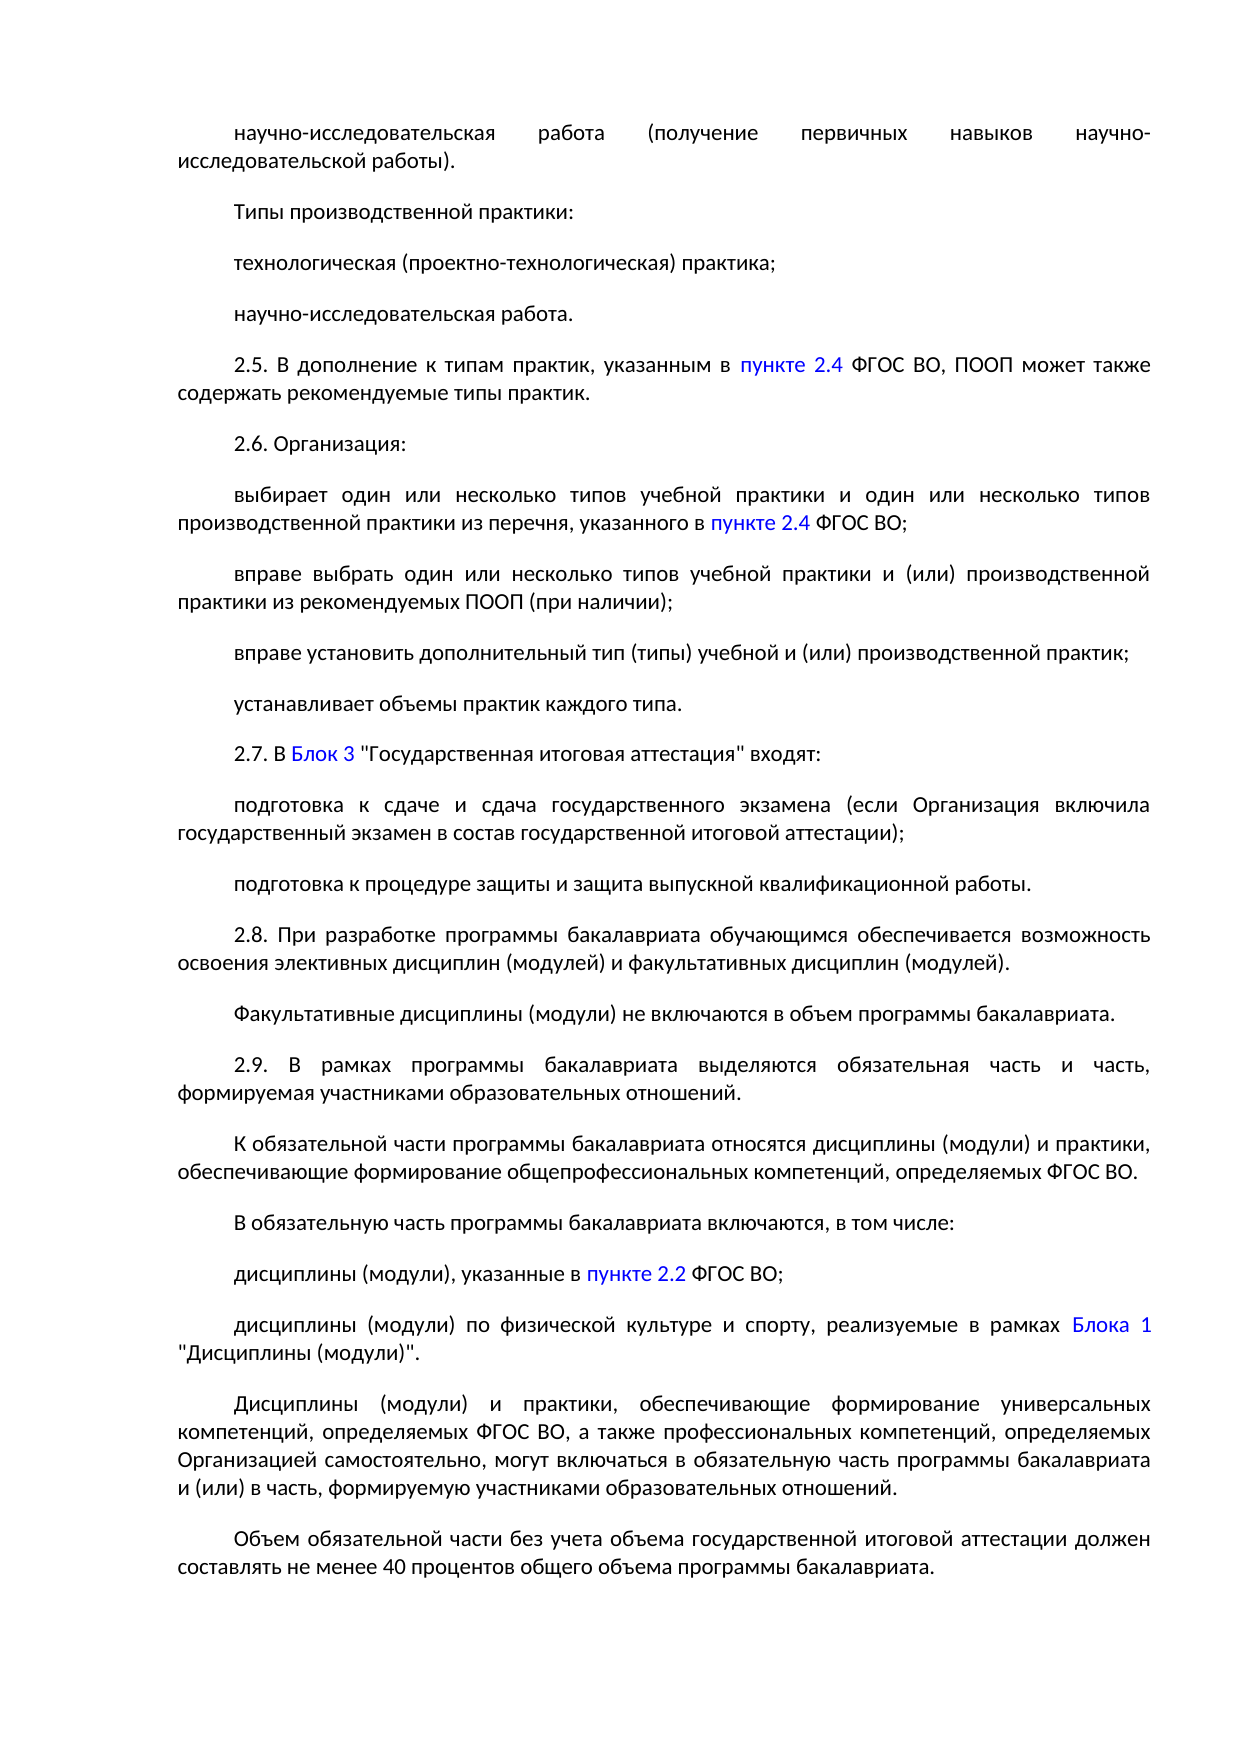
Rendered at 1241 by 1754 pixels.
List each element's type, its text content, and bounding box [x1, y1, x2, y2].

text подготовка к процедуре защиты и защита выпускной квалификационной работы. [177, 869, 1152, 897]
text 2.8. При разработке программы бакалавриата обучающимся обеспечивается возможность освоения элективных дисциплин (модулей) и факультативных дисциплин (модулей). [177, 920, 1152, 976]
text устанавливает объемы практик каждого типа. [177, 689, 1152, 717]
text К обязательной части программы бакалавриата относятся дисциплины (модули) и практики, обеспечивающие формирование общепрофессиональных компетенций, определяемых ФГОС ВО. [177, 1129, 1152, 1185]
text вправе выбрать один или несколько типов учебной практики и (или) производственной практики из рекомендуемых ПООП (при наличии); [177, 559, 1152, 615]
text вправе установить дополнительный тип (типы) учебной и (или) производственной практик; [177, 638, 1152, 666]
text выбирает один или несколько типов учебной практики и один или несколько типов производственной практики из перечня, указанного в пункте 2.4 ФГОС ВО; [177, 480, 1152, 536]
text Типы производственной практики: [177, 197, 1152, 225]
text технологическая (проектно-технологическая) практика; [177, 248, 1152, 276]
text подготовка к сдаче и сдача государственного экзамена (если Организация включила государственный экзамен в состав государственной итоговой аттестации); [177, 791, 1152, 847]
text 2.9. В рамках программы бакалавриата выделяются обязательная часть и часть, формируемая участниками образовательных отношений. [177, 1050, 1152, 1106]
text Объем обязательной части без учета объема государственной итоговой аттестации должен составлять не менее 40 процентов общего объема программы бакалавриата. [177, 1524, 1152, 1580]
text научно-исследовательская работа. [177, 299, 1152, 327]
text Факультативные дисциплины (модули) не включаются в объем программы бакалавриата. [177, 999, 1152, 1027]
text дисциплины (модули), указанные в пункте 2.2 ФГОС ВО; [177, 1259, 1152, 1287]
text научно-исследовательская работа (получение первичных навыков научно-исследовательской работы). [177, 118, 1152, 174]
text 2.7. В Блок 3 "Государственная итоговая аттестация" входят: [177, 739, 1152, 768]
text дисциплины (модули) по физической культуре и спорту, реализуемые в рамках Блока 1 "Дисциплины (модули)". [177, 1310, 1152, 1366]
text 2.5. В дополнение к типам практик, указанным в пункте 2.4 ФГОС ВО, ПООП может также содержать рекомендуемые типы практик. [177, 350, 1152, 406]
text В обязательную часть программы бакалавриата включаются, в том числе: [177, 1208, 1152, 1236]
text 2.6. Организация: [177, 429, 1152, 457]
text Дисциплины (модули) и практики, обеспечивающие формирование универсальных компетенций, определяемых ФГОС ВО, а также профессиональных компетенций, определяемых Организацией самостоятельно, могут включаться в обязательную часть программы бакалавриата и (или) в часть, формируемую участниками образовательных отношений. [177, 1389, 1152, 1501]
